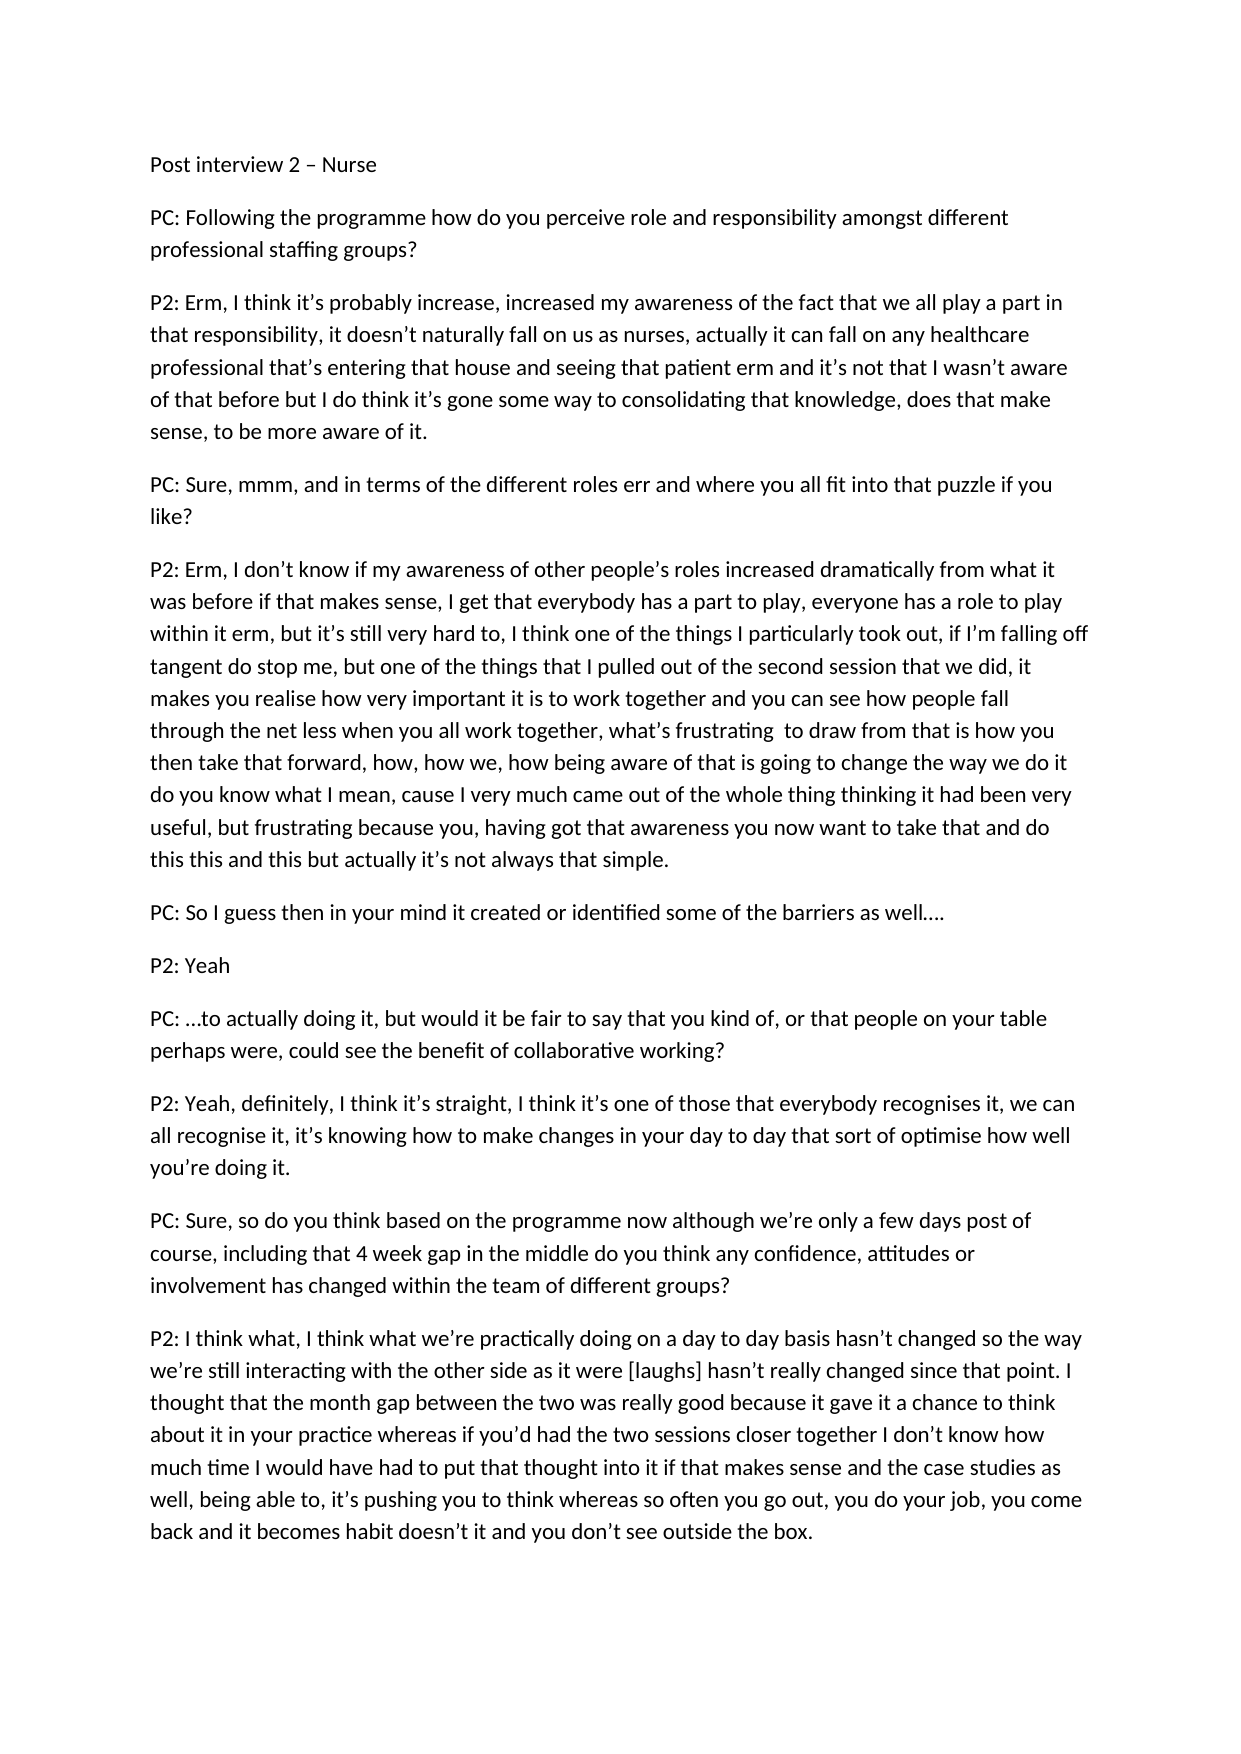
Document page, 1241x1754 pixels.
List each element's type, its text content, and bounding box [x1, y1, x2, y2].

text P2: Erm, I don’t know if my awareness of other people’s roles increased dramatically from what it was before if that makes sense, I get that everybody has a part to play, everyone has a role to play within it erm, but it’s still very hard to, I think one of the things I particularly took out, if I’m falling off tangent do stop me, but one of the things that I pulled out of the second session that we did, it makes you realise how very important it is to work together and you can see how people fall through the net less when you all work together, what’s frustrating to draw from that is how you then take that forward, how, how we, how being aware of that is going to change the way we do it do you know what I mean, cause I very much came out of the whole thing thinking it had been very useful, but frustrating because you, having got that awareness you now want to take that and do this this and this but actually it’s not always that simple. [150, 555, 1090, 873]
text Post interview 2 – Nurse [150, 150, 1090, 178]
text PC: …to actually doing it, but would it be fair to say that you kind of, or that people on your table perhaps were, could see the benefit of collaborative working? [150, 1004, 1090, 1064]
text PC: Following the programme how do you perceive role and responsibility amongst different professional staffing groups? [150, 203, 1090, 263]
text PC: Sure, so do you think based on the programme now although we’re only a few days post of course, including that 4 week gap in the middle do you think any confidence, attitudes or involvement has changed within the team of different groups? [150, 1207, 1090, 1299]
text P2: Yeah, definitely, I think it’s straight, I think it’s one of those that everybody recognises it, we can all recognise it, it’s knowing how to make changes in your day to day that sort of optimise how well you’re doing it. [150, 1089, 1090, 1182]
text P2: Erm, I think it’s probably increase, increased my awareness of the fact that we all play a part in that responsibility, it doesn’t naturally fall on us as nurses, actually it can fall on any healthcare professional that’s entering that house and seeing that patient erm and it’s not that I wasn’t aware of that before but I do think it’s gone some way to consolidating that knowledge, does that make sense, to be more aware of it. [150, 288, 1090, 445]
text PC: Sure, mmm, and in terms of the different roles err and where you all fit into that puzzle if you like? [150, 470, 1090, 530]
text P2: I think what, I think what we’re practically doing on a day to day basis hasn’t changed so the way we’re still interacting with the other side as it were [laughs] hasn’t really changed since that point. I thought that the month gap between the two was really good because it gave it a chance to think about it in your practice whereas if you’d had the two sessions closer together I don’t know how much time I would have had to put that thought into it if that makes sense and the case studies as well, being able to, it’s pushing you to think whereas so often you go out, you do your job, you come back and it becomes habit doesn’t it and you don’t see outside the box. [150, 1324, 1090, 1545]
text PC: So I guess then in your mind it created or identified some of the barriers as well…. [150, 898, 1090, 926]
text P2: Yeah [150, 951, 1090, 979]
